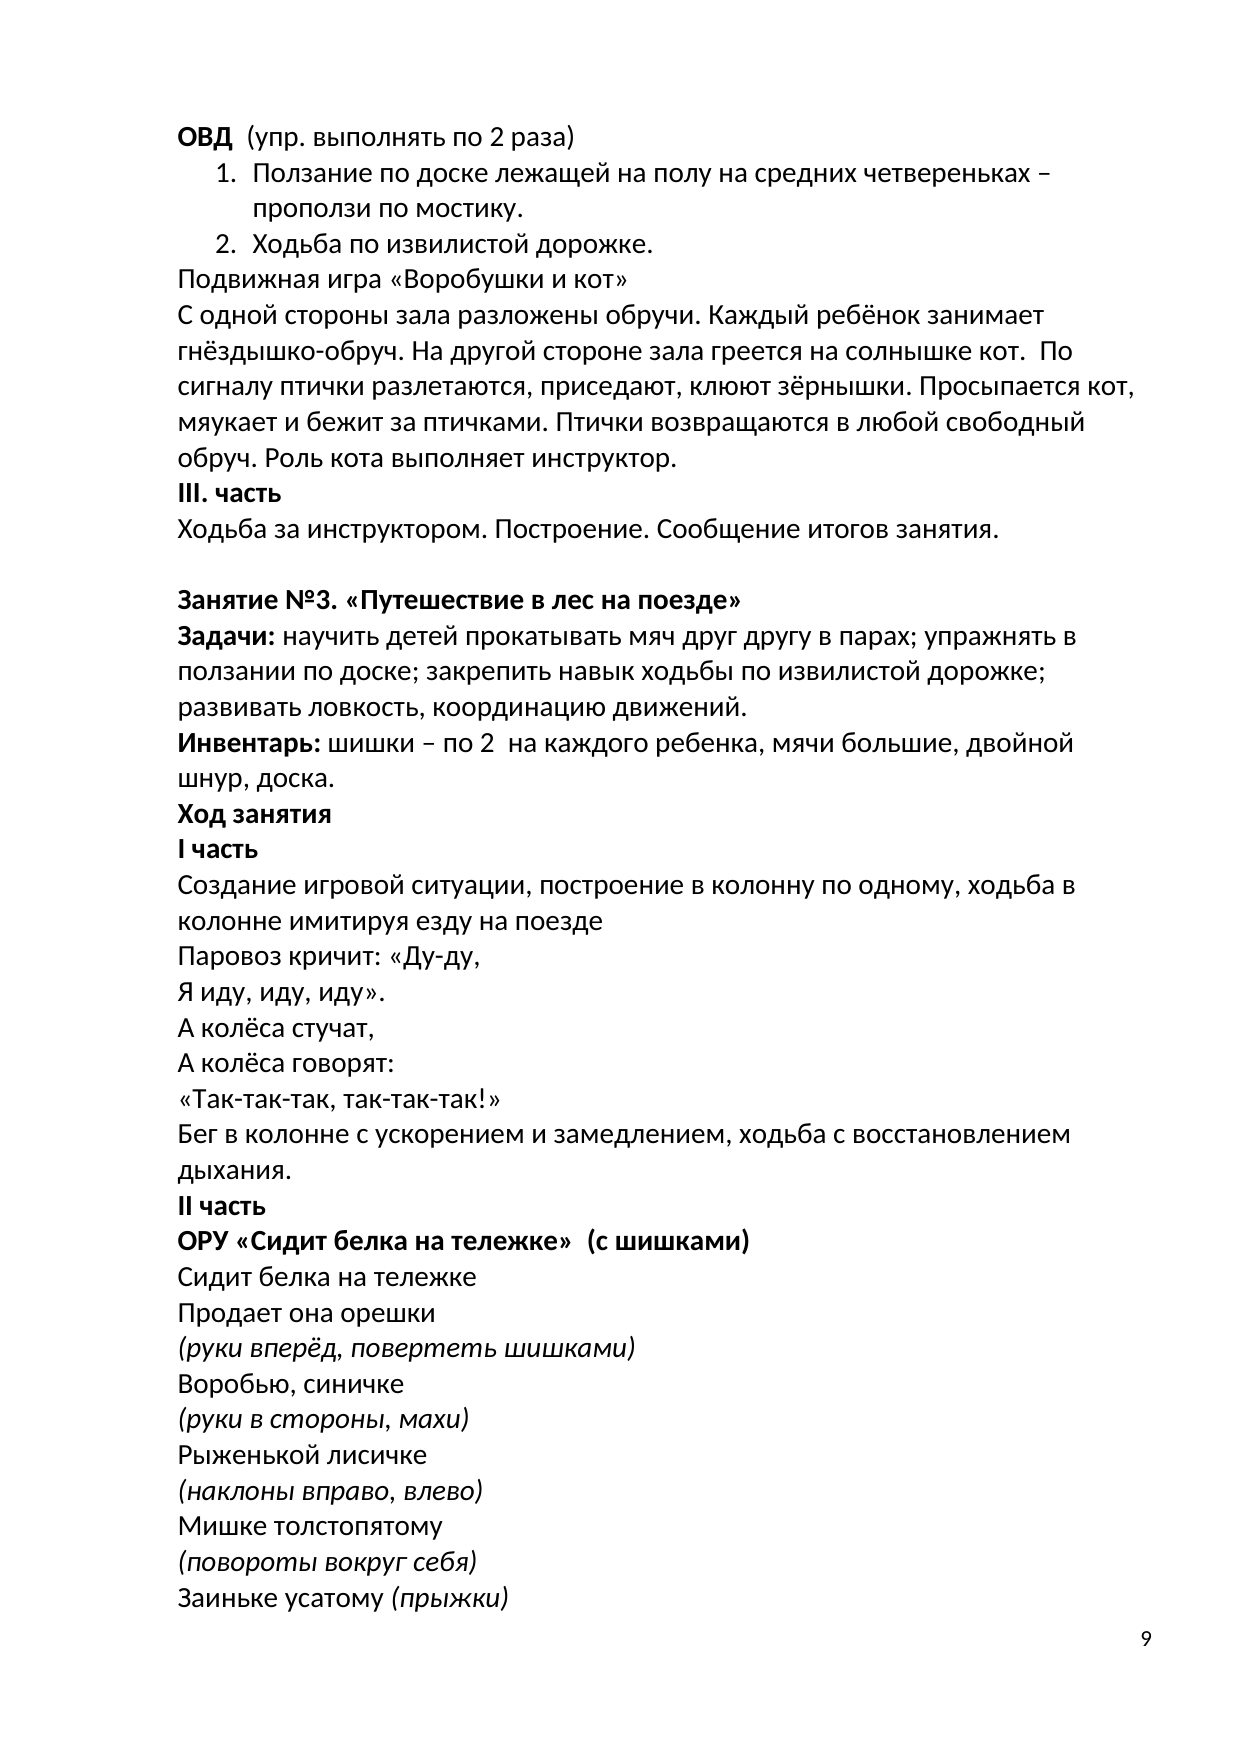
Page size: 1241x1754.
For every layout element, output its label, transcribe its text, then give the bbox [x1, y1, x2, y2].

list Ходьба по извилистой дорожке. [215, 225, 1152, 261]
text С одной стороны зала разложены обручи. Каждый ребёнок занимает гнёздышко-обруч. На другой стороне зала греется на солнышке кот. По сигналу птички разлетаются, приседают, клюют зёрнышки. Просыпается кот, мяукает и бежит за птичками. Птички возвращаются в любой свободный обруч. Роль кота выполняет инструктор. [177, 296, 1152, 474]
text Инвентарь: шишки – по 2 на каждого ребенка, мячи большие, двойной шнур, доска. [177, 724, 1152, 795]
text II часть [177, 1187, 1152, 1222]
text «Так-так-так, так-так-так!» [177, 1080, 1152, 1116]
text Подвижная игра «Воробушки и кот» [177, 261, 1152, 296]
text I часть [177, 831, 1152, 866]
text Продает она орешки [177, 1294, 1152, 1329]
text (руки вперёд, повертеть шишками) [177, 1329, 1152, 1365]
text Бег в колонне с ускорением и замедлением, ходьба с восстановлением дыхания. [177, 1116, 1152, 1187]
text Рыженькой лисичке [177, 1436, 1152, 1472]
text Ход занятия [177, 795, 1152, 831]
text Воробью, синичке [177, 1365, 1152, 1401]
text ОРУ «Сидит белка на тележке» (с шишками) [177, 1222, 1152, 1258]
text ОВД (упр. выполнять по 2 раза) [177, 118, 1152, 154]
text Сидит белка на тележке [177, 1258, 1152, 1294]
text Задачи: научить детей прокатывать мяч друг другу в парах; упражнять в ползании по доске; закрепить навык ходьбы по извилистой дорожке; развивать ловкость, координацию движений. [177, 617, 1152, 724]
text III. часть [177, 474, 1152, 510]
text (наклоны вправо, влево) [177, 1472, 1152, 1507]
text Мишке толстопятому [177, 1507, 1152, 1543]
text Паровоз кричит: «Ду-ду, [177, 937, 1152, 973]
text Создание игровой ситуации, построение в колонну по одному, ходьба в колонне имитируя езду на поезде [177, 866, 1152, 937]
text Заиньке усатому (прыжки) [177, 1579, 1152, 1614]
text (руки в стороны, махи) [177, 1401, 1152, 1436]
text (повороты вокруг себя) [177, 1543, 1152, 1579]
text Ходьба за инструктором. Построение. Сообщение итогов занятия. [177, 510, 1152, 546]
text Занятие №3. «Путешествие в лес на поезде» [177, 581, 1152, 617]
text Я иду, иду, иду». [177, 973, 1152, 1009]
text А колёса стучат, [177, 1009, 1152, 1044]
text А колёса говорят: [177, 1044, 1152, 1080]
list Ползание по доске лежащей на полу на средних четвереньках – проползи по мостику. [215, 154, 1152, 225]
